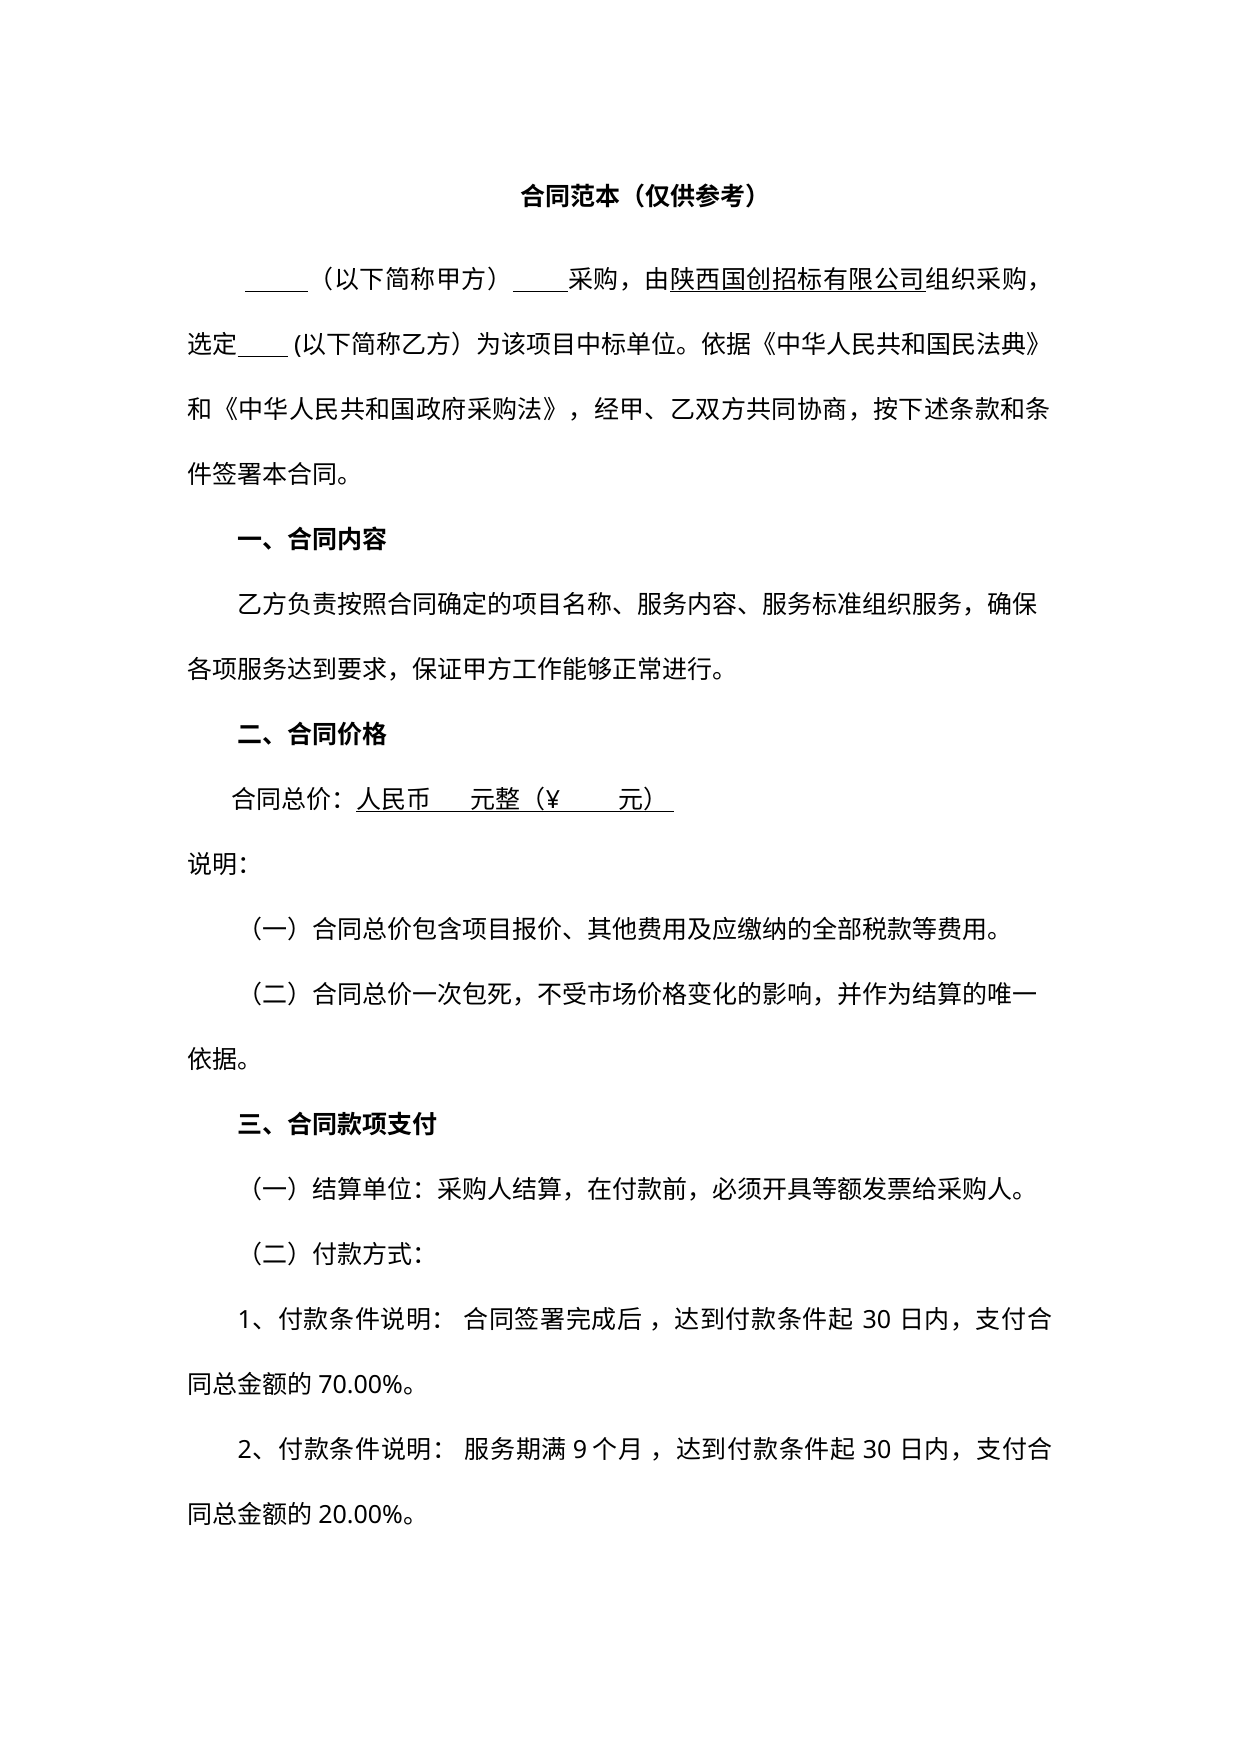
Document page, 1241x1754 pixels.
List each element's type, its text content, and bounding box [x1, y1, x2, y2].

text 2、付款条件说明： 服务期满9个月 ，达到付款条件起 30 日内，支付合同总金额的 20.00%。 [187, 1415, 1053, 1545]
text （一）结算单位：采购人结算，在付款前，必须开具等额发票给采购人。 [187, 1155, 1053, 1220]
text 1、付款条件说明： 合同签署完成后 ，达到付款条件起 30 日内，支付合同总金额的 70.00%。 [187, 1285, 1053, 1415]
text （以下简称甲方） 采购，由陕西国创招标有限公司组织采购，选定 (以下简称乙方）为该项目中标单位。依据《中华人民共和国民法典》和《中华人民共和国政府采购法》，经甲、乙双方共同协商，按下述条款和条件签署本合同。 [187, 245, 1053, 505]
text 二、合同价格 [187, 700, 1053, 765]
text 合同范本（仅供参考） [187, 162, 1053, 227]
text 三、合同款项支付 [187, 1090, 1053, 1155]
list 合同总价包含项目报价、其他费用及应缴纳的全部税款等费用。 [187, 895, 1053, 960]
text （二）付款方式： [187, 1220, 1053, 1285]
text 说明： [187, 830, 1053, 895]
list 合同总价一次包死，不受市场价格变化的影响，并作为结算的唯一依据。 [187, 960, 1053, 1090]
text 合同总价：人民币 元整（¥ 元） [231, 765, 1053, 830]
text 乙方负责按照合同确定的项目名称、服务内容、服务标准组织服务，确保各项服务达到要求，保证甲方工作能够正常进行。 [187, 570, 1053, 700]
text 一、合同内容 [187, 505, 1053, 570]
